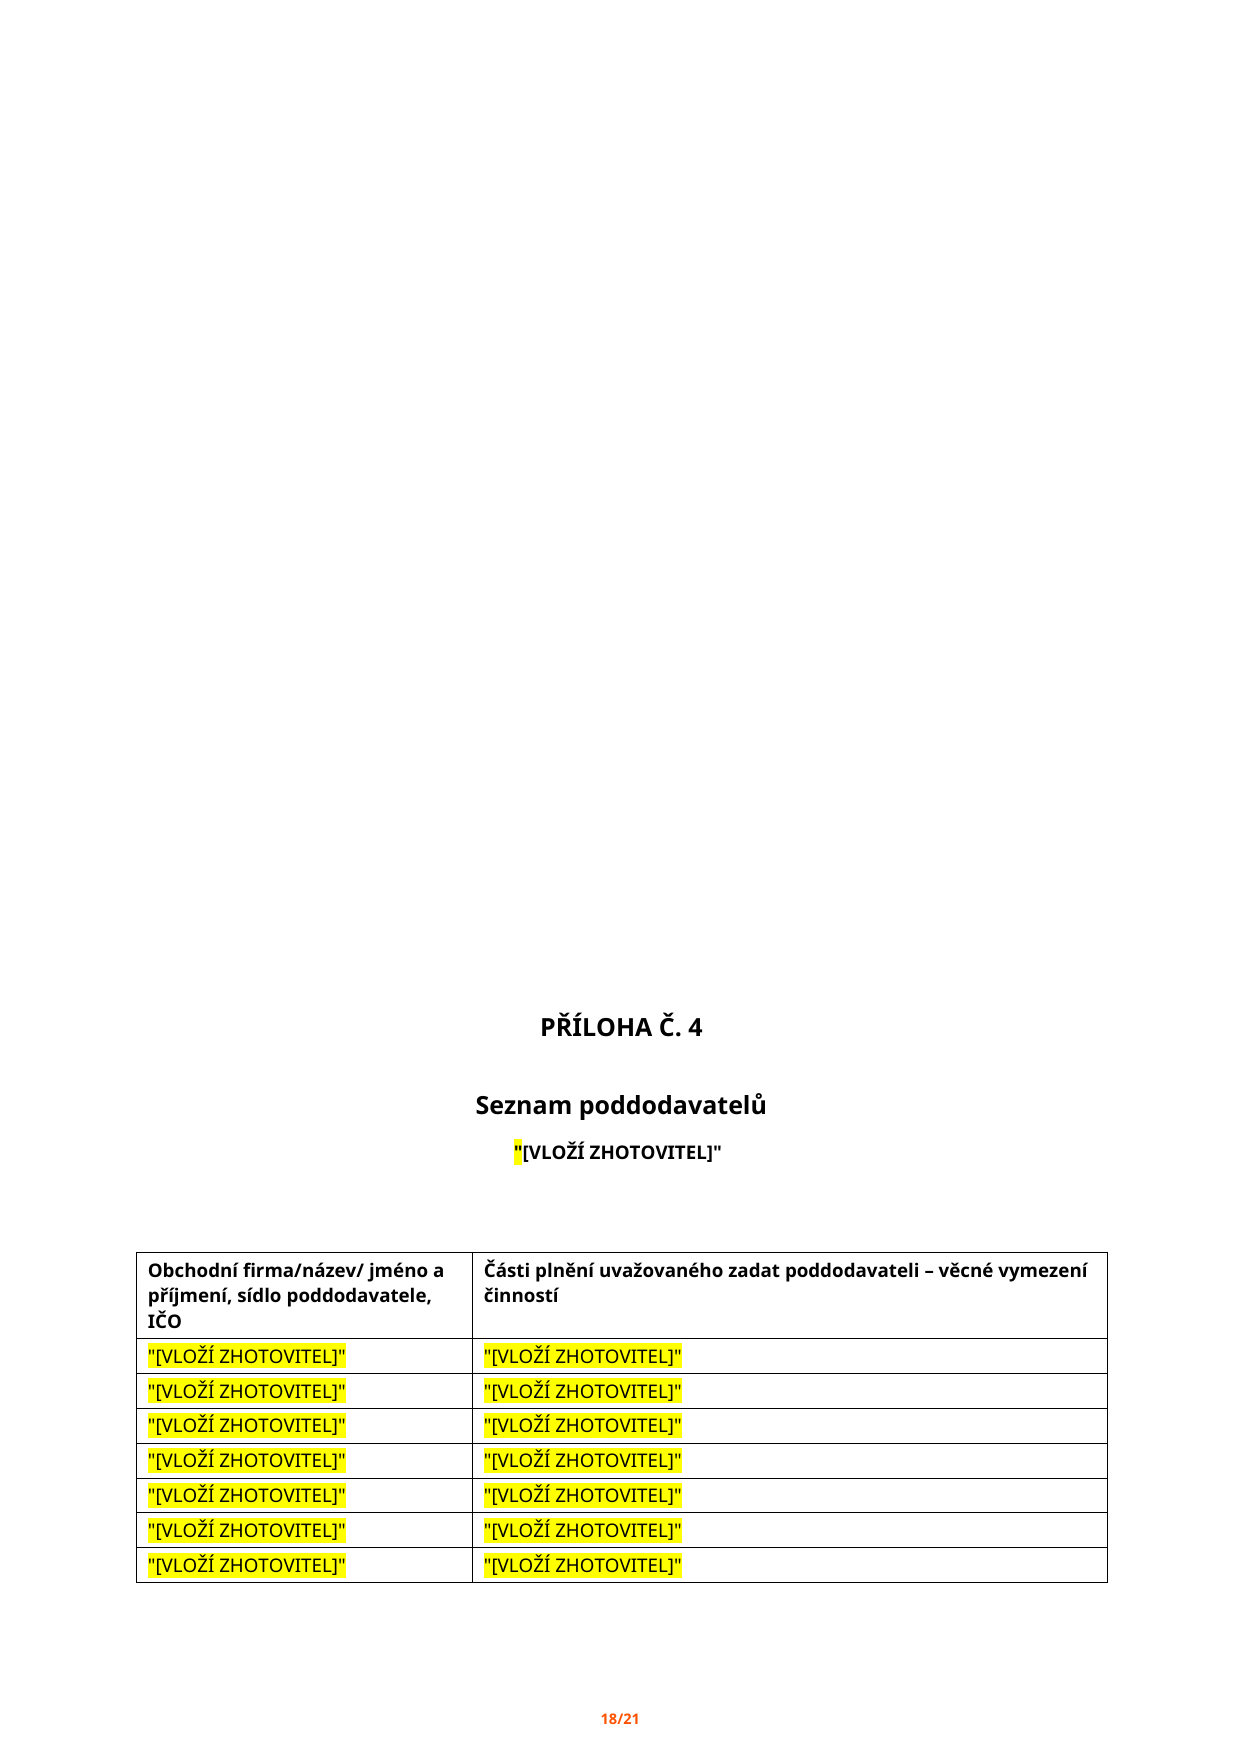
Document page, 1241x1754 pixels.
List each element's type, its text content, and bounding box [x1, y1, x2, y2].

table_cell "[VLOŽÍ ZHOTOVITEL]" [473, 1513, 1107, 1547]
table_cell "[VLOŽÍ ZHOTOVITEL]" [137, 1548, 472, 1582]
table_cell "[VLOŽÍ ZHOTOVITEL]" [473, 1479, 1107, 1512]
table_cell "[VLOŽÍ ZHOTOVITEL]" [137, 1339, 472, 1373]
table_cell "[VLOŽÍ ZHOTOVITEL]" [137, 1513, 472, 1547]
table_cell "[VLOŽÍ ZHOTOVITEL]" [137, 1374, 472, 1408]
table_cell "[VLOŽÍ ZHOTOVITEL]" [473, 1339, 1107, 1373]
table_cell "[VLOŽÍ ZHOTOVITEL]" [137, 1479, 472, 1512]
table_cell "[VLOŽÍ ZHOTOVITEL]" [473, 1548, 1107, 1582]
table_header Části plnění uvažovaného zadat poddodavateli – věcné vymezení činností [473, 1253, 1107, 1338]
table_cell "[VLOŽÍ ZHOTOVITEL]" [137, 1444, 472, 1477]
table_cell "[VLOŽÍ ZHOTOVITEL]" [137, 1409, 472, 1442]
table_cell "[VLOŽÍ ZHOTOVITEL]" [473, 1409, 1107, 1442]
table_header Obchodní firma/název/ jméno a příjmení, sídlo poddodavatele, IČO [137, 1253, 472, 1338]
text Seznam poddodavatelů [148, 1088, 1095, 1122]
table_cell "[VLOŽÍ ZHOTOVITEL]" [473, 1374, 1107, 1408]
table_cell "[VLOŽÍ ZHOTOVITEL]" [473, 1444, 1107, 1477]
text Příloha č. 4 [148, 1009, 1095, 1043]
